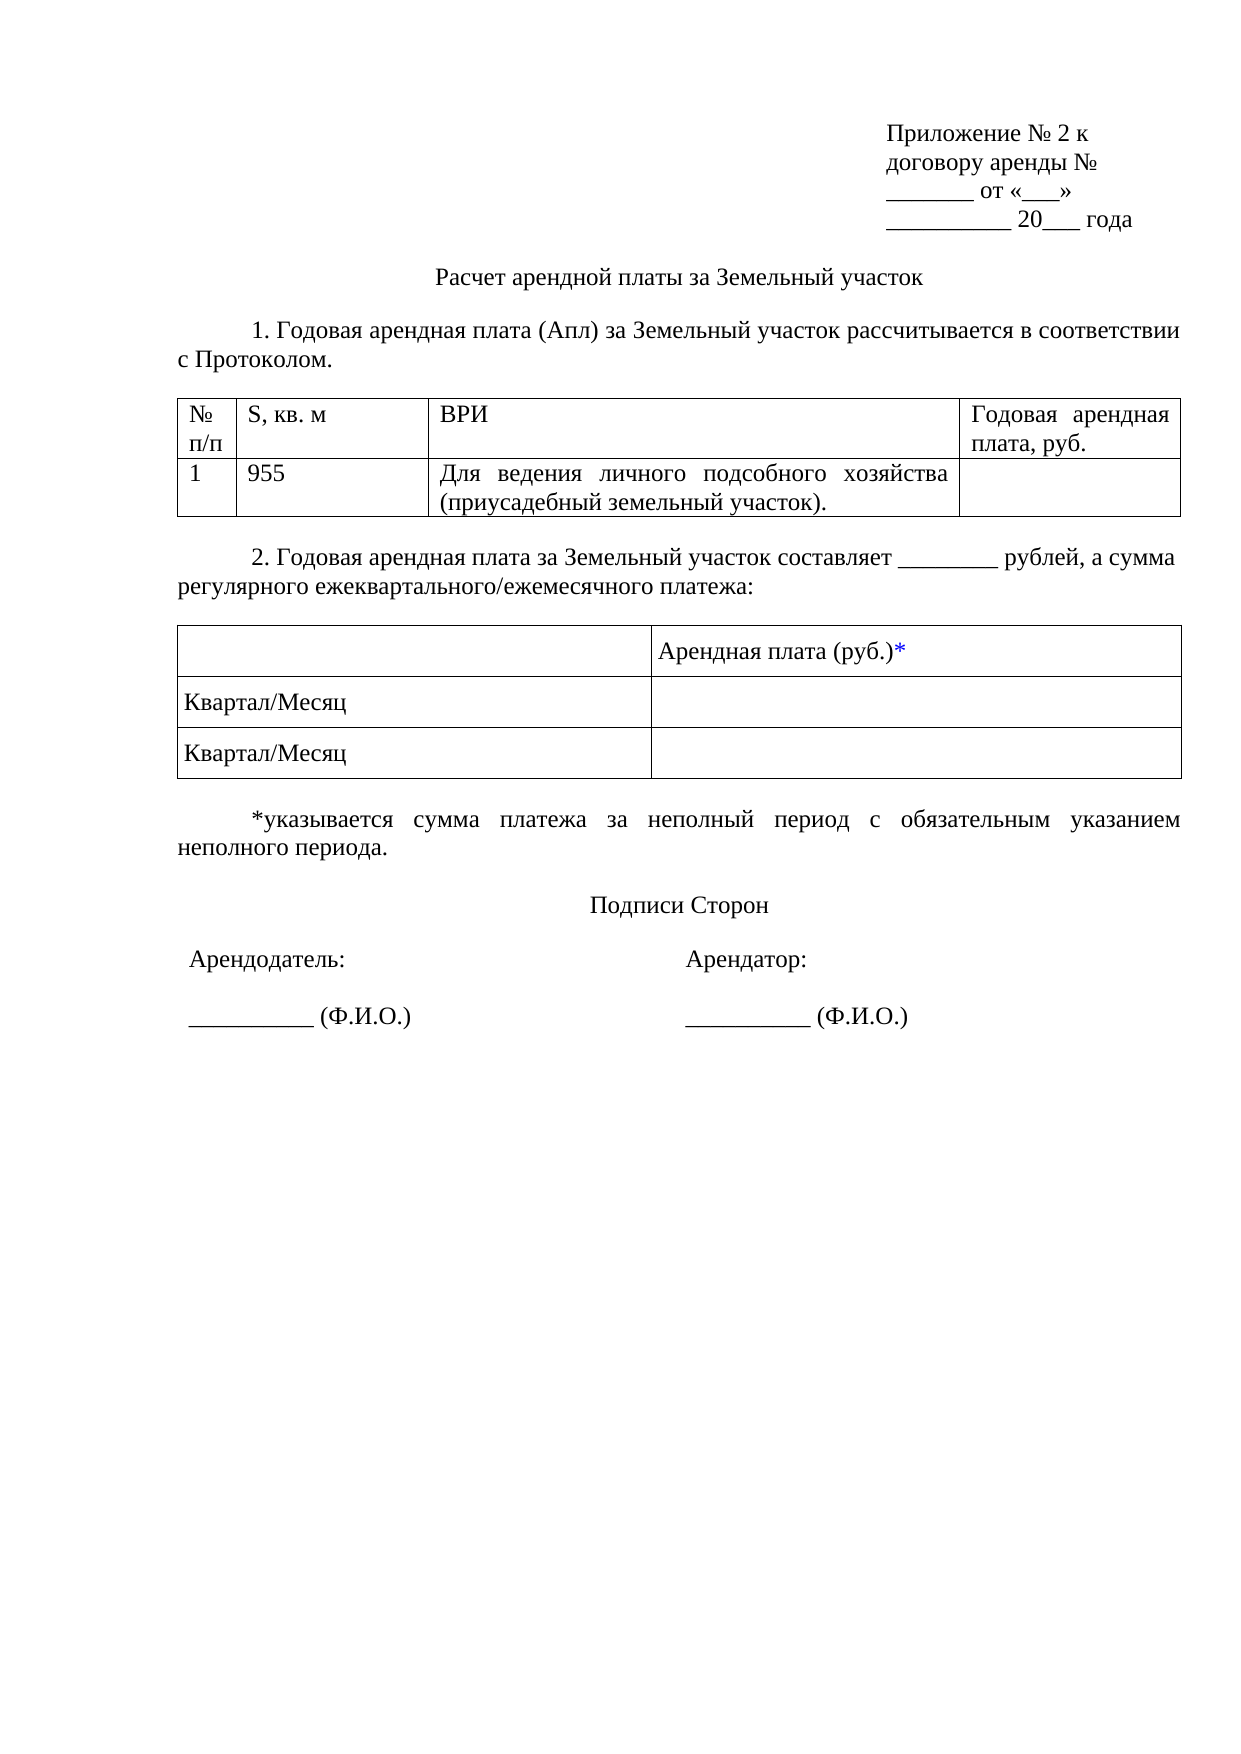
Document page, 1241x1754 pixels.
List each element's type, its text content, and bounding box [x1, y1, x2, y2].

table_cell [652, 677, 1181, 727]
table_header № п/п [178, 399, 236, 457]
text Приложение № 2 к договору аренды № _______ от «___» __________ 20___ года [886, 118, 1181, 233]
text *указывается сумма платежа за неполный период с обязательным указанием неполного периода. [177, 804, 1181, 861]
table_cell __________ (Ф.И.О.) [674, 1001, 1171, 1030]
text 1. Годовая арендная плата (Апл) за Земельный участок рассчитывается в соответствии с Протоколом. [177, 316, 1181, 373]
table_header Арендная плата (руб.)* [652, 626, 1181, 676]
table_header [178, 626, 651, 676]
table_header Арендодатель: [177, 944, 674, 1001]
table_cell 955 [237, 459, 428, 516]
table_cell __________ (Ф.И.О.) [177, 1001, 674, 1030]
table_cell Для ведения личного подсобного хозяйства (приусадебный земельный участок). [429, 459, 959, 516]
table_cell [960, 459, 1180, 516]
text Подписи Сторон [177, 890, 1181, 919]
table_header Арендатор: [674, 944, 1171, 1001]
table_cell 1 [178, 459, 236, 516]
table_cell Квартал/Месяц [178, 728, 651, 778]
table_cell [652, 728, 1181, 778]
table_header S, кв. м [237, 399, 428, 457]
table_cell Квартал/Месяц [178, 677, 651, 727]
text 2. Годовая арендная плата за Земельный участок составляет ________ рублей, а сумма регулярного ежеквартального/ежемесячного платежа: [177, 542, 1181, 599]
table_header ВРИ [429, 399, 959, 457]
table_header Годовая арендная плата, руб. [960, 399, 1180, 457]
text Расчет арендной платы за Земельный участок [177, 262, 1181, 291]
